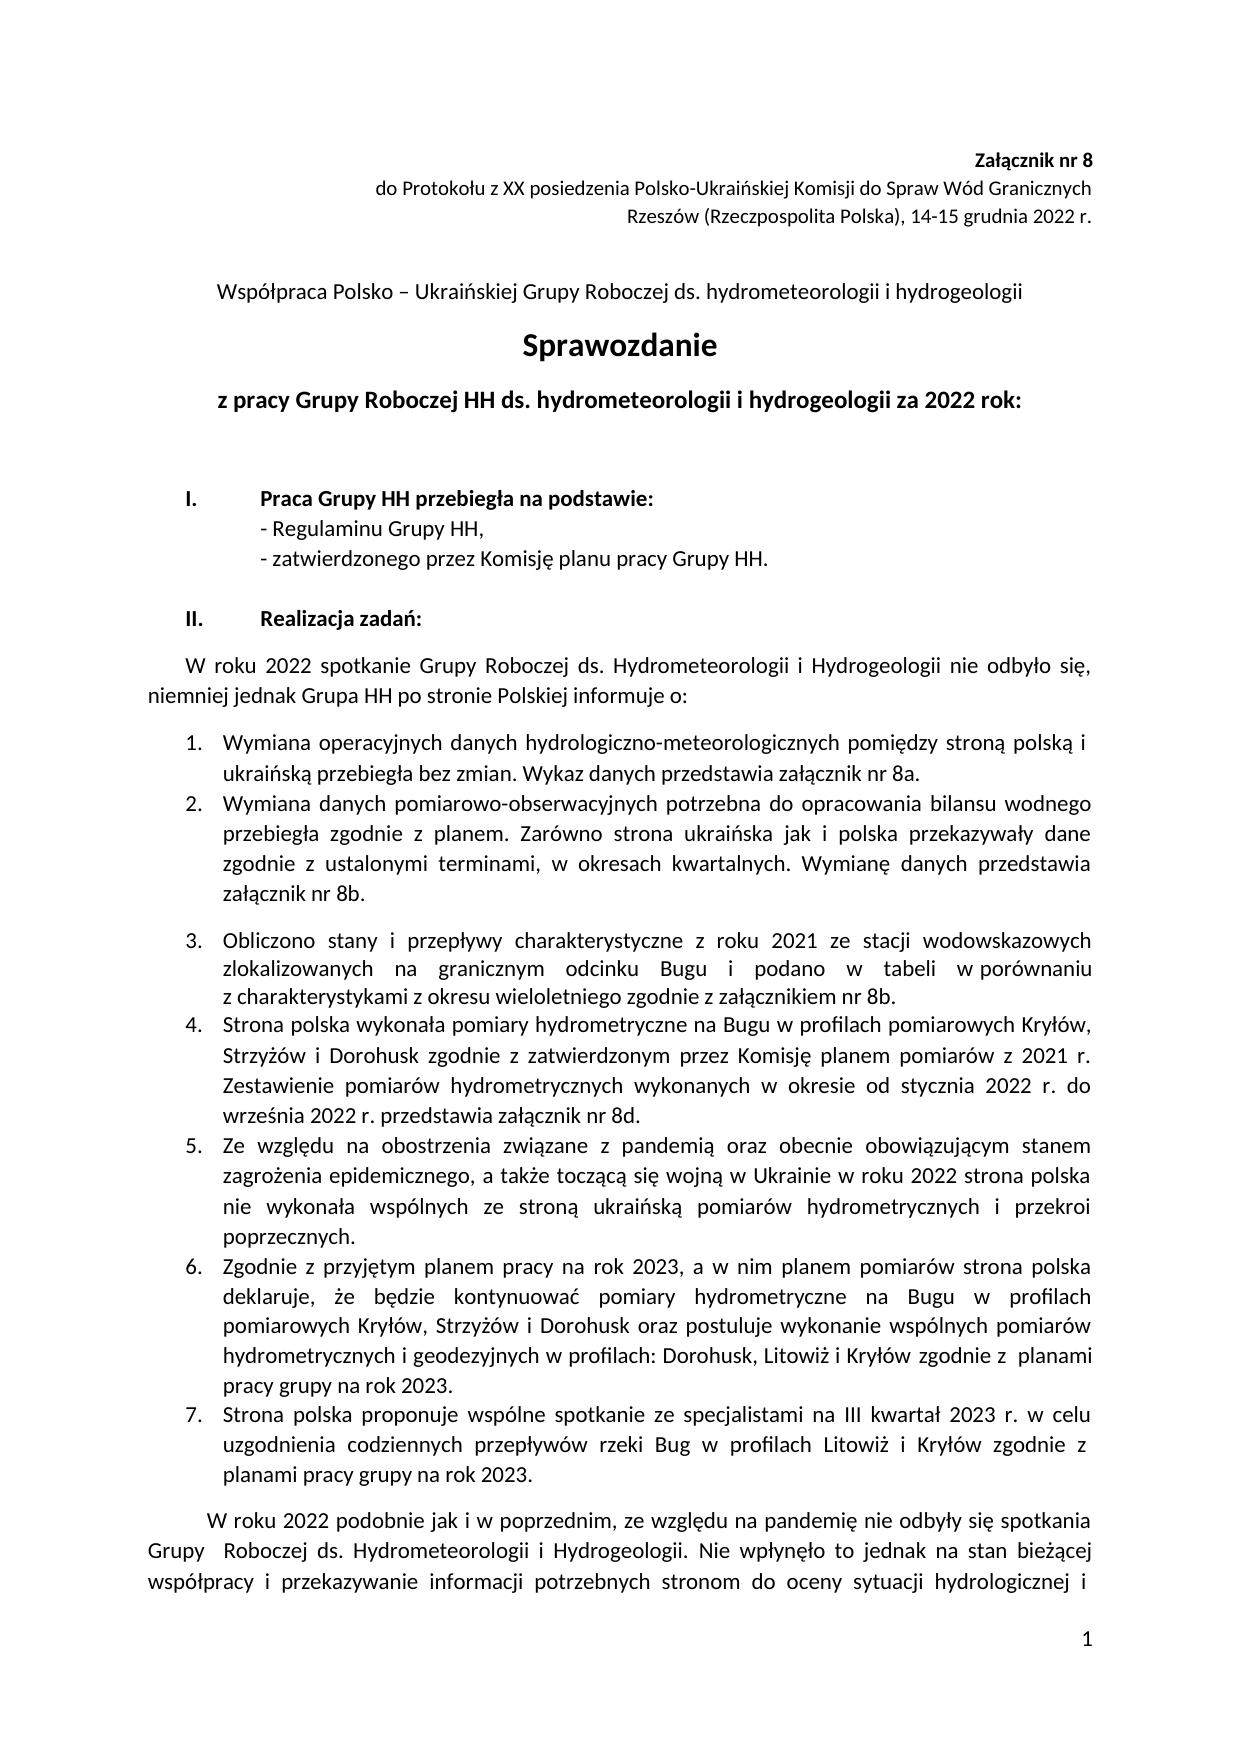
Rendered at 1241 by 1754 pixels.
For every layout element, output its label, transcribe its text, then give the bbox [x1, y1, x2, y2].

text W roku 2022 spotkanie Grupy Roboczej ds. Hydrometeorologii i Hydrogeologii nie odbyło się, niemniej jednak Grupa HH po stronie Polskiej informuje o: [148, 651, 1093, 710]
list Obliczono stany i przepływy charakterystyczne z roku 2021 ze stacji wodowskazowych zlokalizowanych na granicznym odcinku Bugu i podano w tabeli w porównaniu z charakterystykami z okresu wieloletniego zgodnie z załącznikiem nr 8b. [185, 926, 1093, 1011]
text z pracy Grupy Roboczej HH ds. hydrometeorologii i hydrogeologii za 2022 rok: [148, 384, 1093, 415]
list - zatwierdzonego przez Komisję planu pracy Grupy HH. [260, 544, 1093, 572]
list Strona polska wykonała pomiary hydrometryczne na Bugu w profilach pomiarowych Kryłów, Strzyżów i Dorohusk zgodnie z zatwierdzonym przez Komisję planem pomiarów z 2021 r. Zestawienie pomiarów hydrometrycznych wykonanych w okresie od stycznia 2022 r. do września 2022 r. przedstawia załącznik nr 8d. [185, 1011, 1093, 1129]
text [148, 1506, 1093, 1595]
list Strona polska proponuje wspólne spotkanie ze specjalistami na III kwartał 2023 r. w celu uzgodnienia codziennych przepływów rzeki Bug w profilach Litowiż i Kryłów zgodnie z planami pracy grupy na rok 2023. [185, 1401, 1093, 1488]
list Zgodnie z przyjętym planem pracy na rok 2023, a w nim planem pomiarów strona polska deklaruje, że będzie kontynuować pomiary hydrometryczne na Bugu w profilach pomiarowych Kryłów, Strzyżów i Dorohusk oraz postuluje wykonanie wspólnych pomiarów hydrometrycznych i geodezyjnych w profilach: Dorohusk, Litowiż i Kryłów zgodnie z planami pracy grupy na rok 2023. [185, 1252, 1093, 1399]
list Wymiana danych pomiarowo-obserwacyjnych potrzebna do opracowania bilansu wodnego przebiegła zgodnie z planem. Zarówno strona ukraińska jak i polska przekazywały dane zgodnie z ustalonymi terminami, w okresach kwartalnych. Wymianę danych przedstawia załącznik nr 8b. [185, 789, 1093, 908]
text do Protokołu z XX posiedzenia Polsko-Ukraińskiej Komisji do Spraw Wód Granicznych [148, 175, 1093, 201]
list Wymiana operacyjnych danych hydrologiczno-meteorologicznych pomiędzy stroną polską i ukraińską przebiegła bez zmian. Wykaz danych przedstawia załącznik nr 8a. [185, 728, 1093, 787]
text Sprawozdanie [148, 324, 1093, 365]
list Praca Grupy HH przebiegła na podstawie: [185, 484, 1093, 512]
list Ze względu na obostrzenia związane z pandemią oraz obecnie obowiązującym stanem zagrożenia epidemicznego, a także toczącą się wojną w Ukrainie w roku 2022 strona polska nie wykonała wspólnych ze stroną ukraińską pomiarów hydrometrycznych i przekroi poprzecznych. [185, 1131, 1093, 1250]
list Realizacja zadań: [185, 604, 1093, 633]
text Załącznik nr 8 [148, 148, 1093, 173]
list - Regulaminu Grupy HH, [260, 514, 1093, 542]
text Rzeszów (Rzeczpospolita Polska), 14-15 grudnia 2022 r. [148, 203, 1093, 228]
text Współpraca Polsko – Ukraińskiej Grupy Roboczej ds. hydrometeorologii i hydrogeologii [148, 277, 1093, 305]
